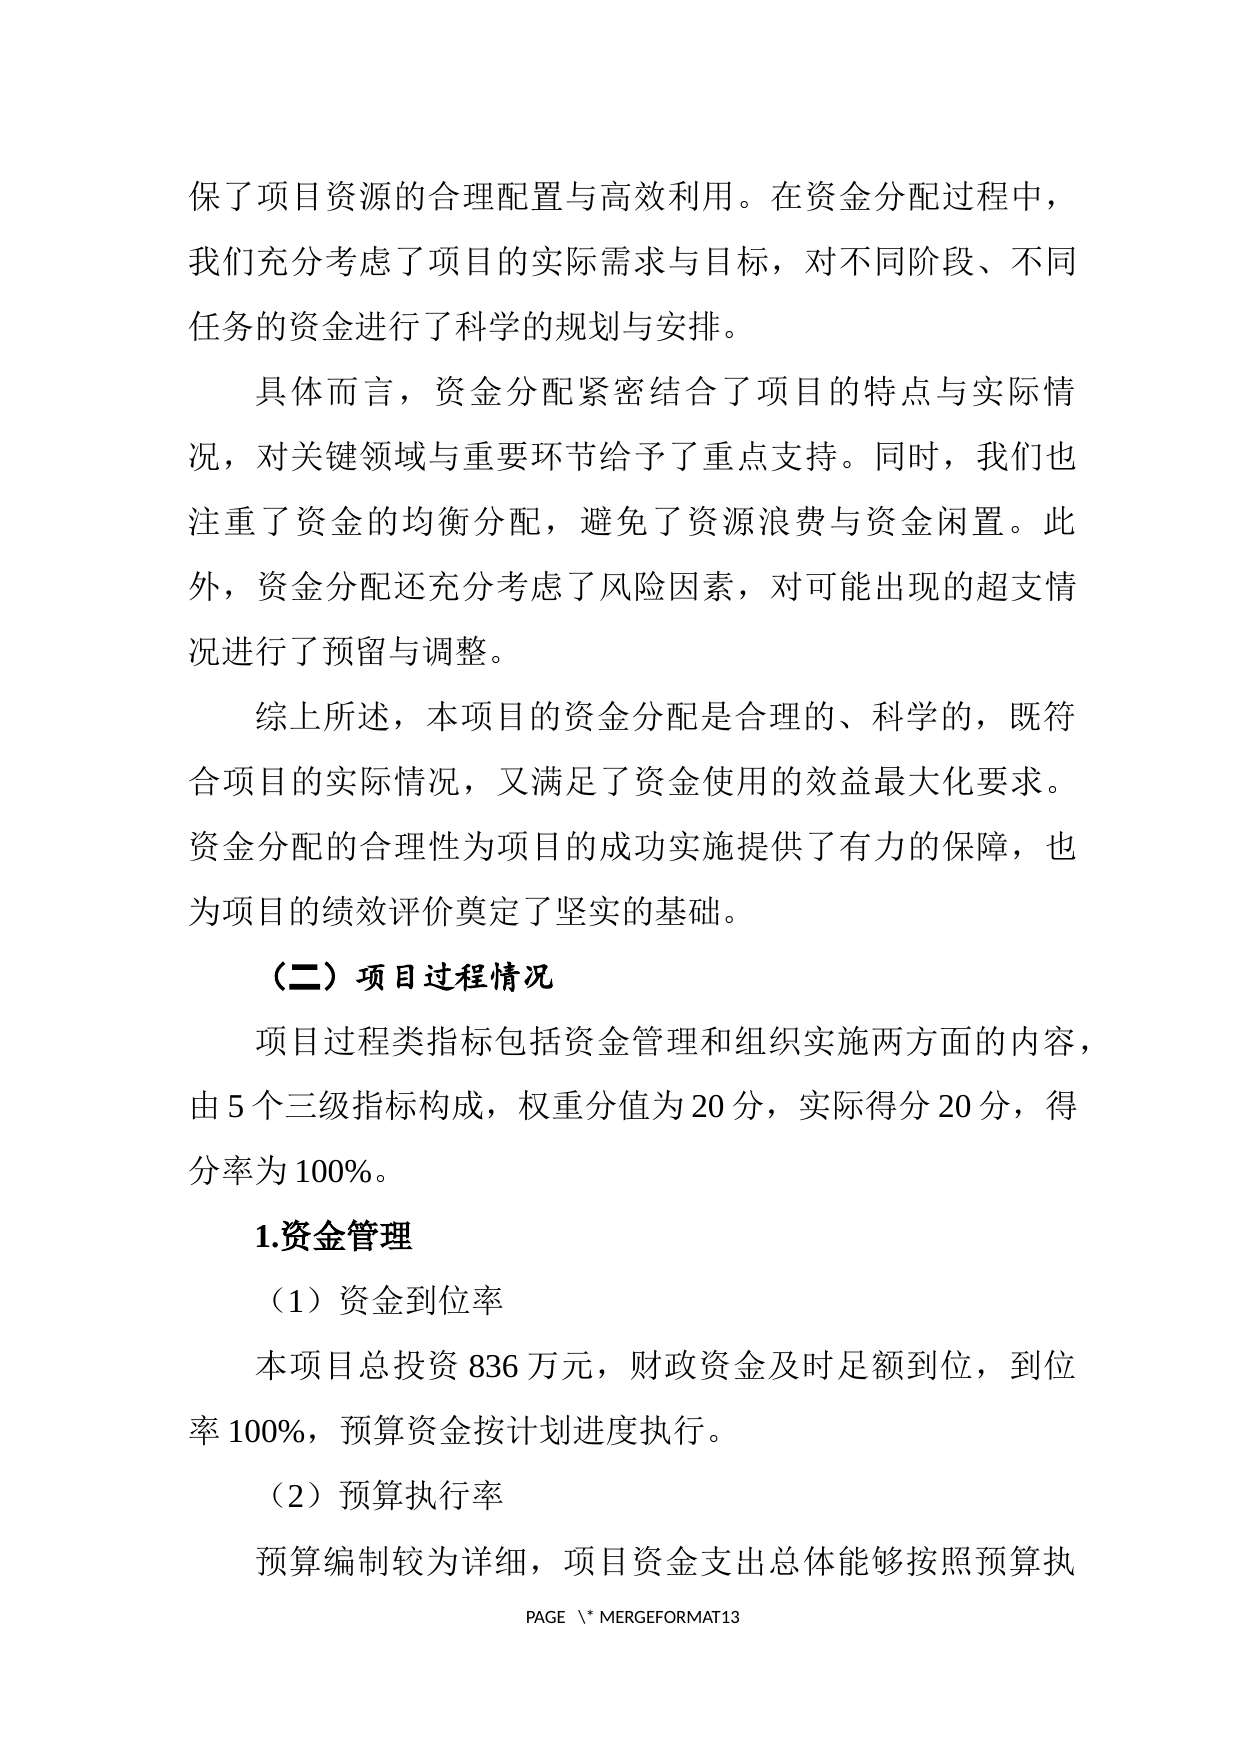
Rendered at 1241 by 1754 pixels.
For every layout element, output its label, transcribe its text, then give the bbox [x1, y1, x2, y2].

text （1）资金到位率 [187, 1267, 1078, 1332]
text 具体而言，资金分配紧密结合了项目的特点与实际情况，对关键领域与重要环节给予了重点支持。同时，我们也注重了资金的均衡分配，避免了资源浪费与资金闲置。此外，资金分配还充分考虑了风险因素，对可能出现的超支情况进行了预留与调整。 [187, 357, 1078, 682]
text 项目过程类指标包括资金管理和组织实施两方面的内容，由5个三级指标构成，权重分值为20分，实际得分20分，得分率为100%。 [187, 1007, 1078, 1202]
text 1.资金管理 [187, 1202, 1078, 1267]
text 本项目总投资836万元，财政资金及时足额到位，到位率100%，预算资金按计划进度执行。 [187, 1332, 1078, 1462]
title 项目过程情况 [187, 942, 1078, 1007]
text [187, 162, 1078, 357]
text （2）预算执行率 [187, 1462, 1078, 1527]
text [187, 1527, 1078, 1592]
text 综上所述，本项目的资金分配是合理的、科学的，既符合项目的实际情况，又满足了资金使用的效益最大化要求。资金分配的合理性为项目的成功实施提供了有力的保障，也为项目的绩效评价奠定了坚实的基础。 [187, 682, 1078, 942]
